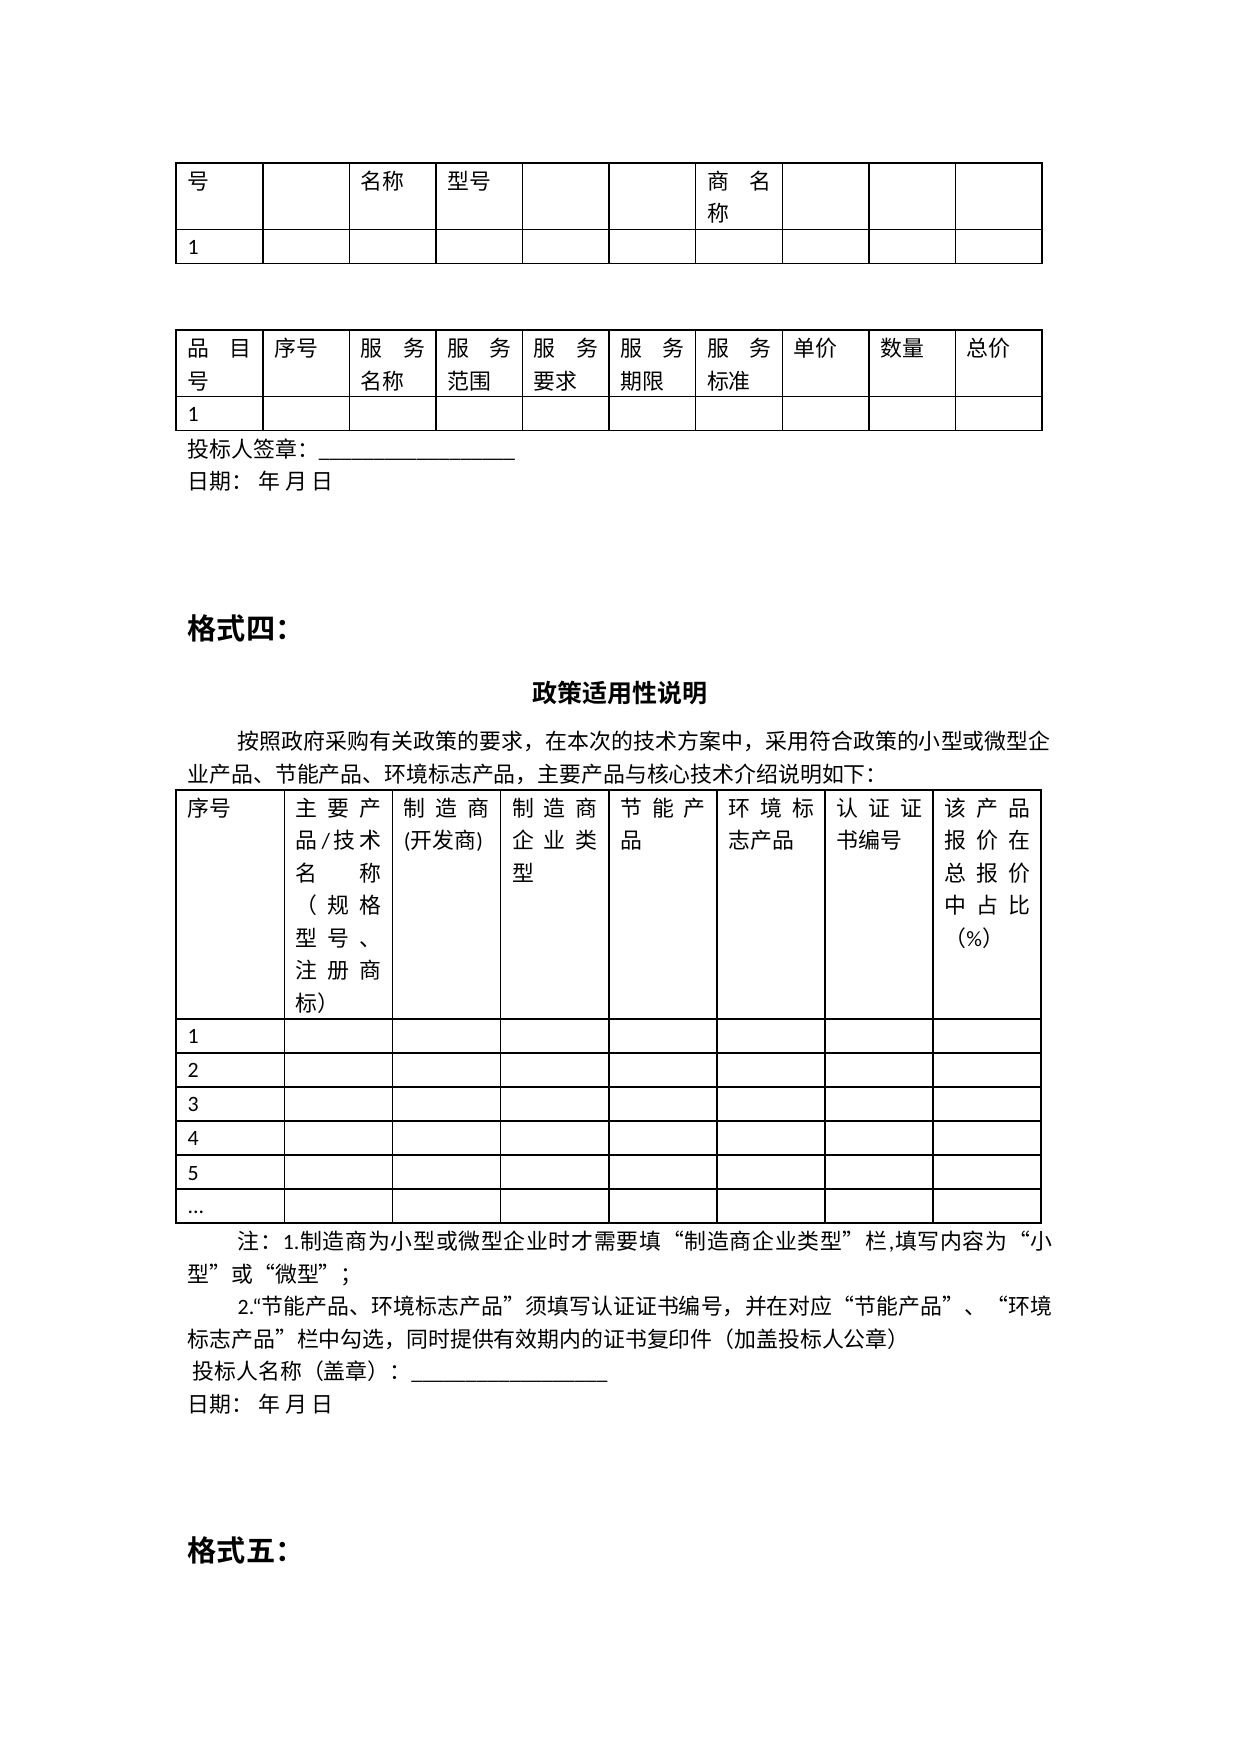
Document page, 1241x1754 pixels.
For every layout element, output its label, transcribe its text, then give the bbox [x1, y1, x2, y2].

table_cell [826, 1190, 932, 1222]
table_cell [934, 1190, 1040, 1222]
table_cell [826, 1054, 932, 1086]
text 2.“节能产品、环境标志产品”须填写认证证书编号，并在对应“节能产品”、“环境标志产品”栏中勾选，同时提供有效期内的证书复印件（加盖投标人公章） [187, 1289, 1053, 1354]
table_header 产地 [610, 164, 695, 228]
table_header 制造商名称 [696, 164, 782, 228]
table_cell [610, 1190, 716, 1222]
table_cell 1 [177, 397, 262, 430]
table_cell ... [177, 1190, 284, 1222]
table_cell [350, 397, 435, 430]
table_cell [285, 1088, 392, 1120]
table_cell [501, 1122, 608, 1154]
text 注：1.制造商为小型或微型企业时才需要填“制造商企业类型”栏,填写内容为“小型”或“微型”； [187, 1224, 1053, 1289]
table_cell [437, 397, 522, 430]
table_cell [718, 1054, 824, 1086]
table_header 服务标准 [696, 331, 782, 396]
table_cell [285, 1190, 392, 1222]
table_header 总价 [956, 164, 1041, 228]
table_cell [393, 1054, 500, 1086]
table_cell [393, 1156, 500, 1188]
table_cell [501, 1020, 608, 1052]
table_header 服务期限 [610, 331, 695, 396]
table_cell [934, 1020, 1040, 1052]
text 格式五： [187, 1516, 1053, 1581]
text 日期： 年 月 日 [187, 464, 1053, 496]
table_cell [956, 397, 1041, 430]
table_cell 2 [177, 1054, 284, 1086]
table_cell [718, 1156, 824, 1188]
table_cell [718, 1122, 824, 1154]
table_cell [934, 1122, 1040, 1154]
table_cell [956, 230, 1041, 263]
table_header 单价 [783, 164, 868, 228]
table_header 服务范围 [437, 331, 522, 396]
table_cell [501, 1190, 608, 1222]
table_cell [826, 1122, 932, 1154]
table_cell [610, 1054, 716, 1086]
table_header 制造商企业类型 [501, 791, 608, 1018]
table_cell [718, 1088, 824, 1120]
text 按照政府采购有关政策的要求，在本次的技术方案中，采用符合政策的小型或微型企业产品、节能产品、环境标志产品，主要产品与核心技术介绍说明如下： [187, 724, 1053, 789]
table_cell [826, 1020, 932, 1052]
table_cell [523, 397, 608, 430]
table_header 服务要求 [523, 331, 608, 396]
table_cell 1 [177, 1020, 284, 1052]
table_header 环境标志产品 [718, 791, 824, 1018]
table_cell 5 [177, 1156, 284, 1188]
table_header 序号 [264, 164, 349, 228]
table_cell 3 [177, 1088, 284, 1120]
table_header 规格型号 [437, 164, 522, 228]
table_cell [696, 397, 782, 430]
table_header 数量 [870, 164, 955, 228]
table_cell [826, 1088, 932, 1120]
text 投标人签章：__________________ [187, 431, 1053, 464]
table_cell 1 [177, 230, 262, 263]
table_cell [610, 1088, 716, 1120]
table_cell [264, 397, 349, 430]
table_cell [934, 1088, 1040, 1120]
table_header 品目号 [177, 331, 262, 396]
table_cell [501, 1088, 608, 1120]
table_cell [934, 1156, 1040, 1188]
text 投标人名称（盖章）：__________________ [187, 1354, 1053, 1386]
table_cell [285, 1122, 392, 1154]
text 政策适用性说明 [187, 659, 1053, 724]
table_header 总价 [956, 331, 1041, 396]
table_header 制造商(开发商) [393, 791, 500, 1018]
table_header 序号 [177, 791, 284, 1018]
table_cell [285, 1020, 392, 1052]
table_cell [783, 230, 868, 263]
table_cell [393, 1020, 500, 1052]
table_cell [501, 1054, 608, 1086]
table_cell [523, 230, 608, 263]
table_cell [826, 1156, 932, 1188]
text 日期： 年 月 日 [187, 1386, 1053, 1419]
table_header 品目号 [177, 164, 262, 228]
table_cell [285, 1054, 392, 1086]
table_cell [437, 230, 522, 263]
table_cell [610, 397, 695, 430]
table_cell [393, 1190, 500, 1222]
text 格式四： [187, 594, 1053, 659]
table_cell [264, 230, 349, 263]
table_header 服务名称 [350, 331, 435, 396]
table_cell [934, 1054, 1040, 1086]
table_cell [501, 1156, 608, 1188]
table_cell [285, 1156, 392, 1188]
table_cell [610, 1122, 716, 1154]
table_cell 4 [177, 1122, 284, 1154]
table_header 节能产品 [610, 791, 716, 1018]
table_cell [610, 1020, 716, 1052]
table_header 货物名称 [350, 164, 435, 228]
table_header 品牌 [523, 164, 608, 228]
table_cell [718, 1190, 824, 1222]
table_cell [350, 230, 435, 263]
table_cell [870, 230, 955, 263]
table_cell [696, 230, 782, 263]
table_cell [393, 1122, 500, 1154]
table_header 单价 [783, 331, 868, 396]
table_cell [718, 1020, 824, 1052]
table_header 认证证书编号 [826, 791, 932, 1018]
table_header 该产品报价在总报价中占比（%） [934, 791, 1040, 1018]
table_cell [610, 1156, 716, 1188]
table_cell [783, 397, 868, 430]
table_cell [870, 397, 955, 430]
table_header 数量 [870, 331, 955, 396]
table_cell [610, 230, 695, 263]
table_header 序号 [264, 331, 349, 396]
table_cell [393, 1088, 500, 1120]
table_header 主要产品/技术名称（规格型号、注册商标） [285, 791, 392, 1018]
